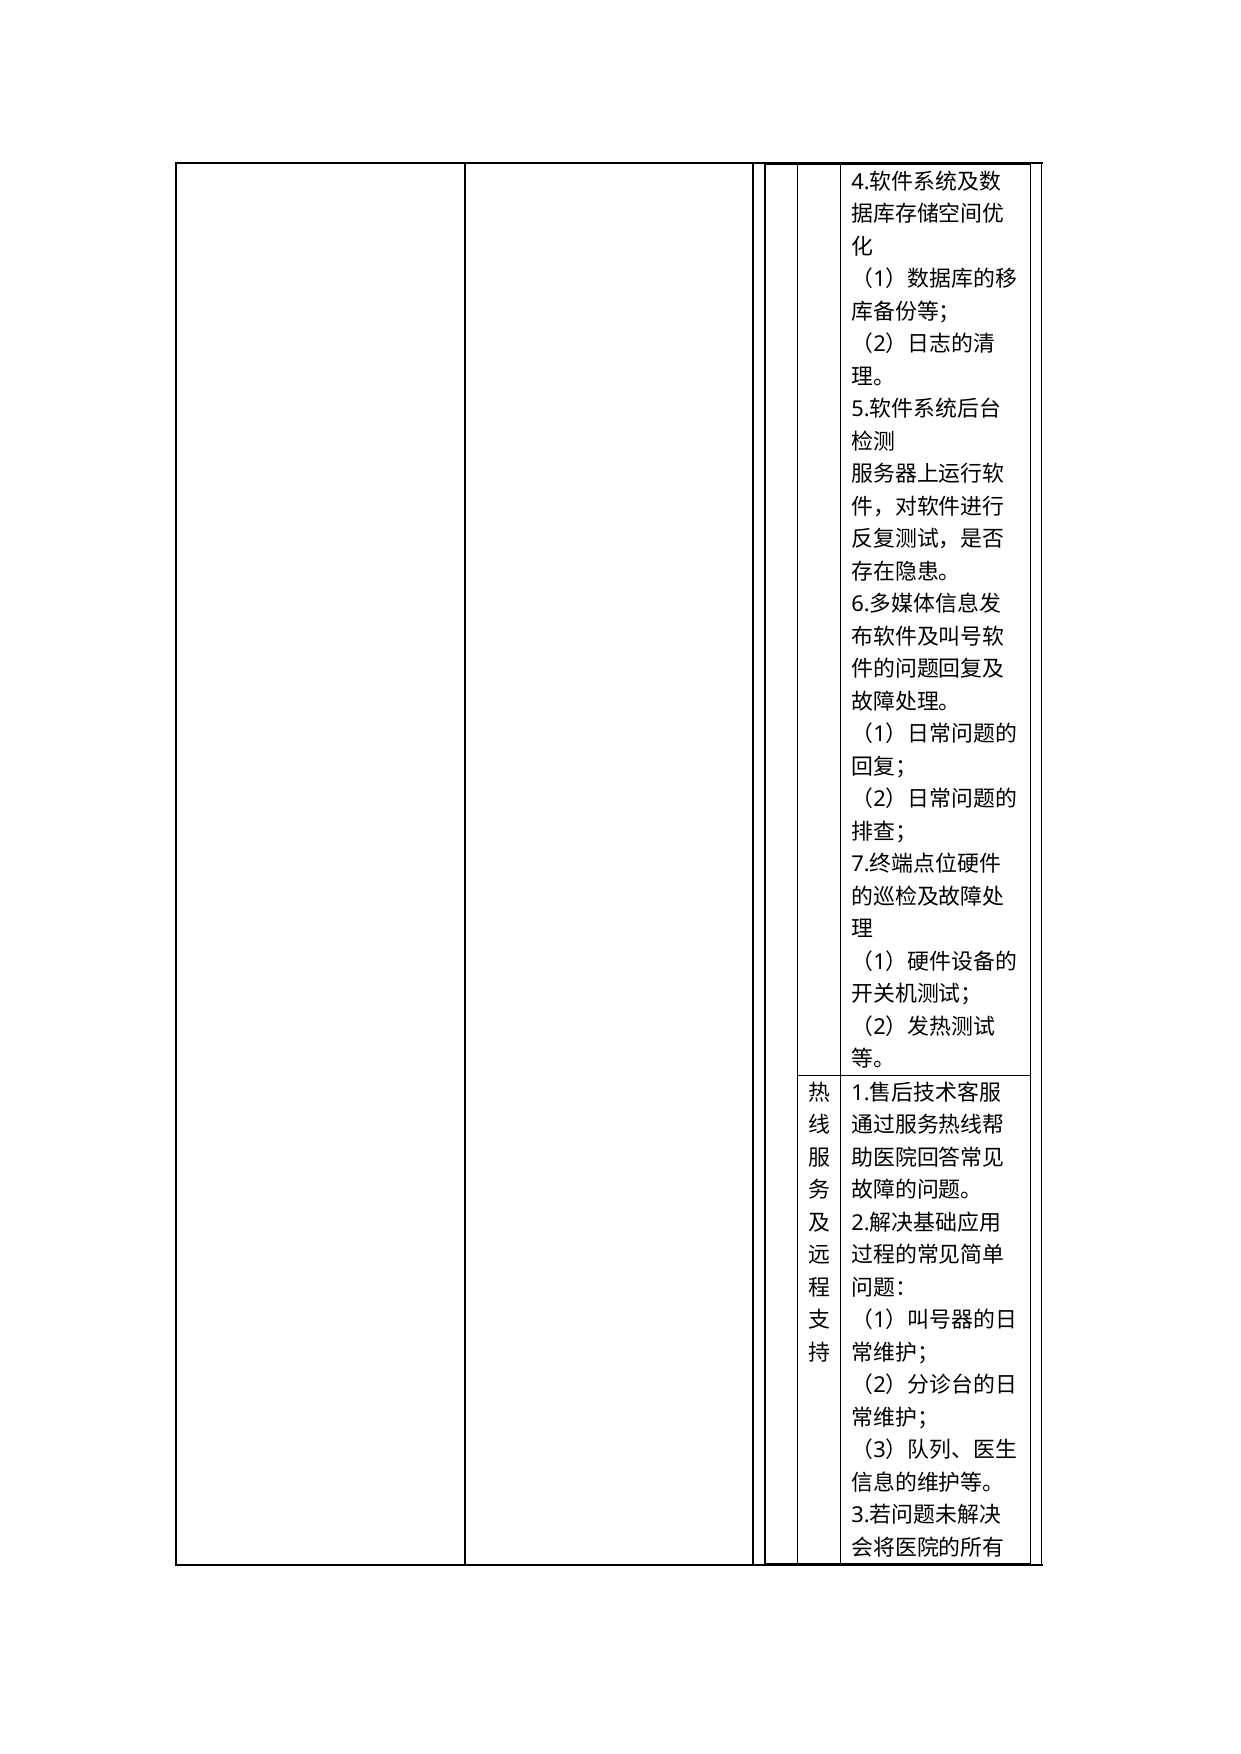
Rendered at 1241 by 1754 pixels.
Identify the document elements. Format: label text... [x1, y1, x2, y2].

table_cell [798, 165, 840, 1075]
table_cell 1 [177, 164, 464, 1564]
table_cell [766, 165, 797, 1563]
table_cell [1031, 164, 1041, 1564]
table_cell [466, 164, 752, 1564]
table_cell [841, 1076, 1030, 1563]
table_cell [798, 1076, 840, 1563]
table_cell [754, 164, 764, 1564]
